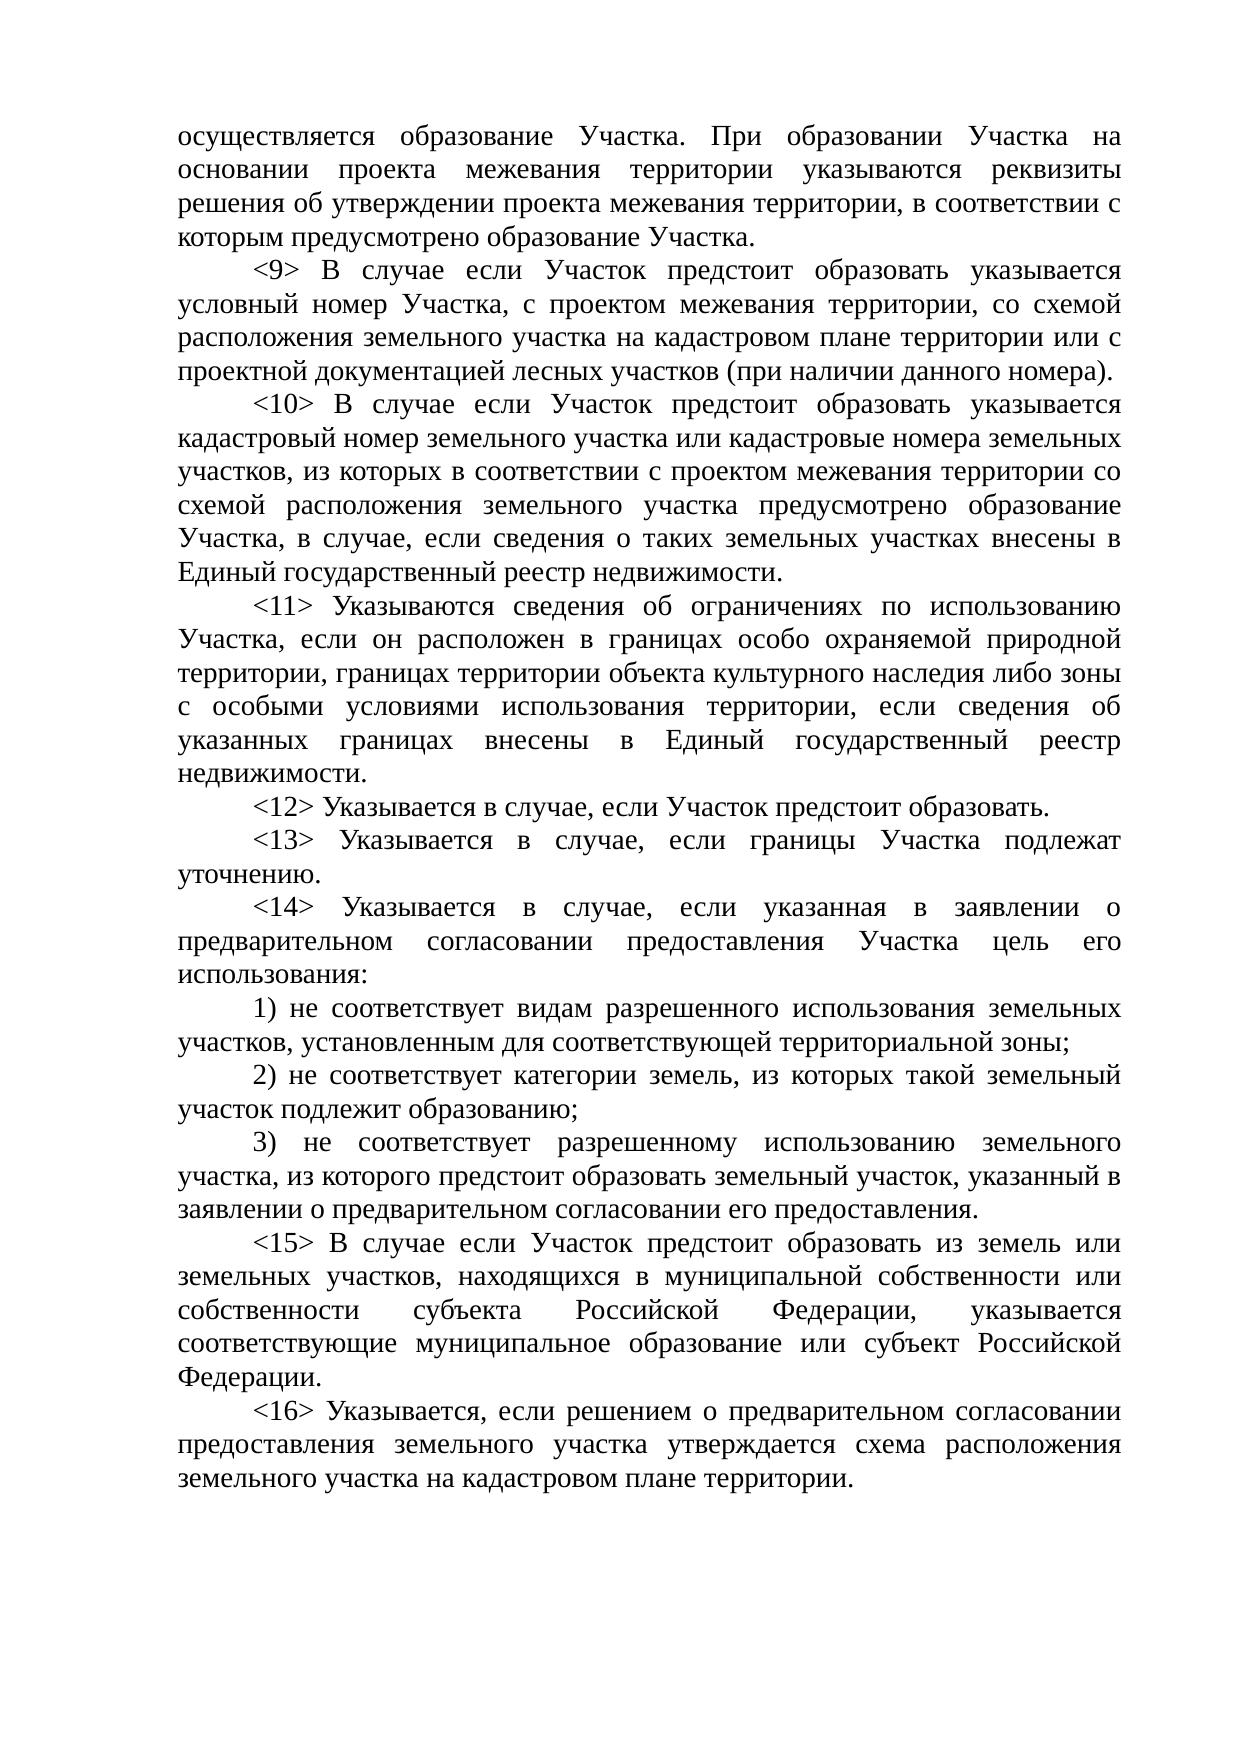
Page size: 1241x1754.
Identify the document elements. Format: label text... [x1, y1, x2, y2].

text <10> В случае если Участок предстоит образовать указывается кадастровый номер земельного участка или кадастровые номера земельных участков, из которых в соответствии с проектом межевания территории со схемой расположения земельного участка предусмотрено образование Участка, в случае, если сведения о таких земельных участках внесены в Единый государственный реестр недвижимости. [177, 386, 1122, 588]
text <13> Указывается в случае, если границы Участка подлежат уточнению. [177, 822, 1122, 889]
text <14> Указывается в случае, если указанная в заявлении о предварительном согласовании предоставления Участка цель его использования: [177, 889, 1122, 990]
text 3) не соответствует разрешенному использованию земельного участка, из которого предстоит образовать земельный участок, указанный в заявлении о предварительном согласовании его предоставления. [177, 1124, 1122, 1225]
text <11> Указываются сведения об ограничениях по использованию Участка, если он расположен в границах особо охраняемой природной территории, границах территории объекта культурного наследия либо зоны с особыми условиями использования территории, если сведения об указанных границах внесены в Единый государственный реестр недвижимости. [177, 588, 1122, 789]
text 1) не соответствует видам разрешенного использования земельных участков, установленным для соответствующей территориальной зоны; [177, 990, 1122, 1057]
text <12> Указывается в случае, если Участок предстоит образовать. [177, 789, 1122, 822]
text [177, 118, 1122, 252]
text <15> В случае если Участок предстоит образовать из земель или земельных участков, находящихся в муниципальной собственности или собственности субъекта Российской Федерации, указывается соответствующие муниципальное образование или субъект Российской Федерации. [177, 1225, 1122, 1393]
text <9> В случае если Участок предстоит образовать указывается условный номер Участка, с проектом межевания территории, со схемой расположения земельного участка на кадастровом плане территории или с проектной документацией лесных участков (при наличии данного номера). [177, 252, 1122, 386]
text 2) не соответствует категории земель, из которых такой земельный участок подлежит образованию; [177, 1057, 1122, 1124]
text <16> Указывается, если решением о предварительном согласовании предоставления земельного участка утверждается схема расположения земельного участка на кадастровом плане территории. [177, 1393, 1122, 1493]
